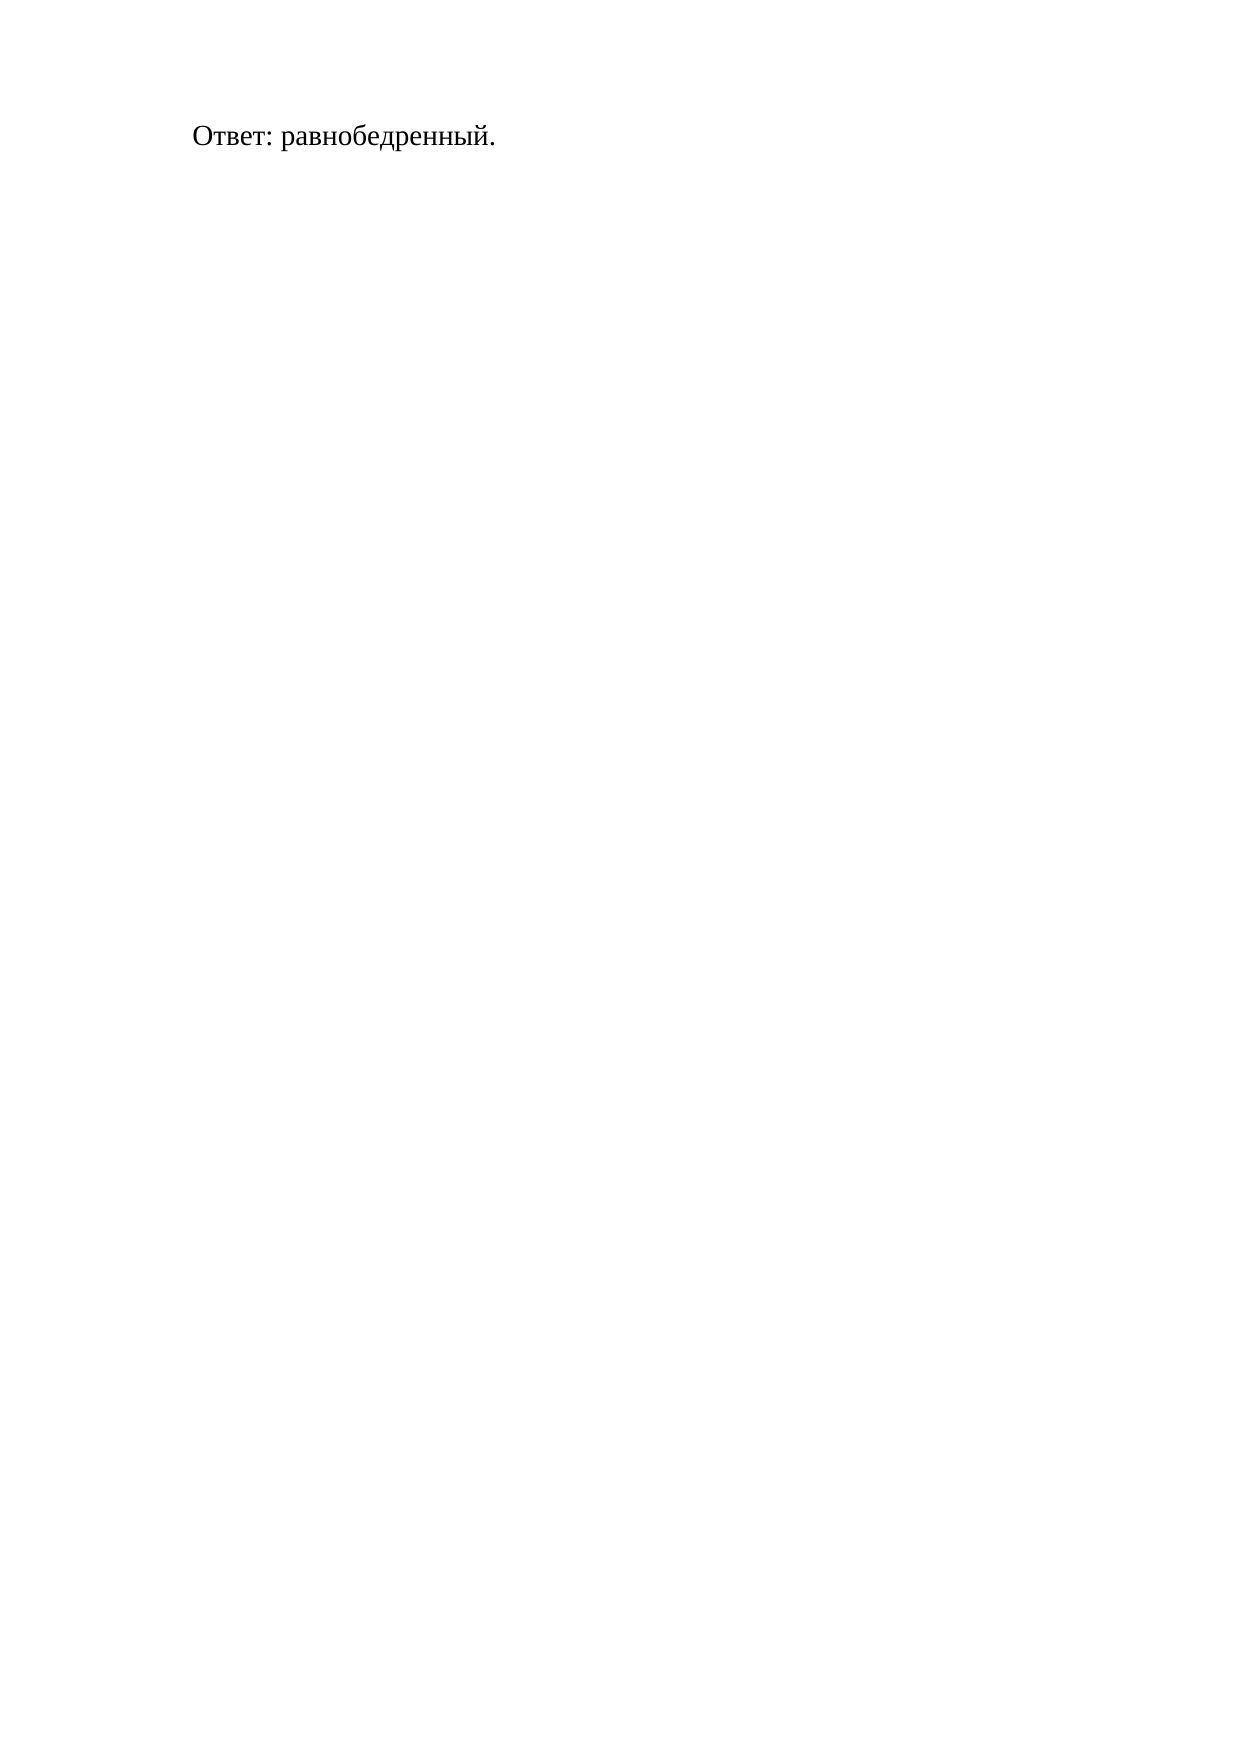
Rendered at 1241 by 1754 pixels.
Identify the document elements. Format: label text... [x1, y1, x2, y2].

text Ответ: равнобедренный. [118, 118, 1152, 152]
